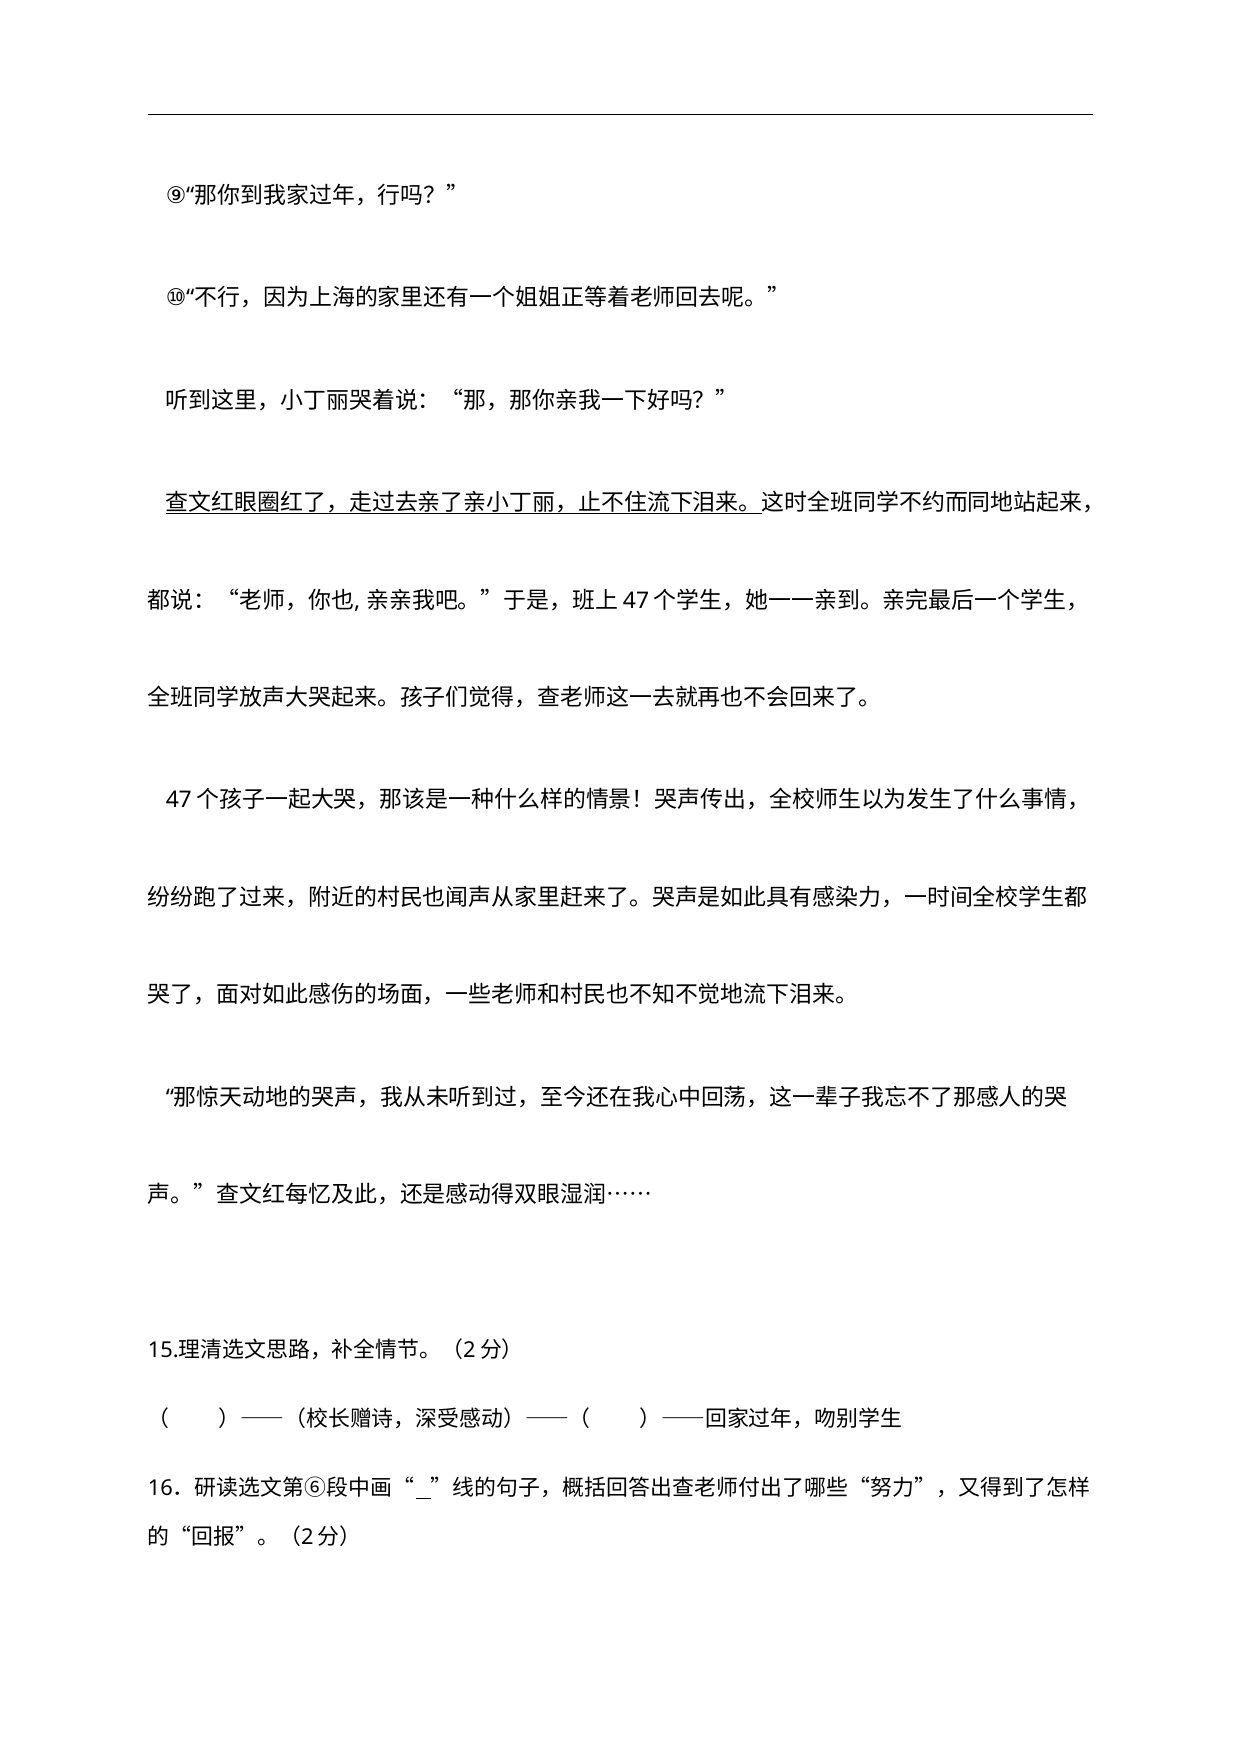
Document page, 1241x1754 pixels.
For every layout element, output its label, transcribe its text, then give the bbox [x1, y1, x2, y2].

text ⑩“不行，因为上海的家里还有一个姐姐正等着老师回去呢。” [148, 263, 1093, 328]
text “那惊天动地的哭声，我从未听到过，至今还在我心中回荡，这一辈子我忘不了那感人的哭声。”查文红每忆及此，还是感动得双眼湿润…… [148, 1063, 1093, 1225]
text 听到这里，小丁丽哭着说：“那，那你亲我一下好吗？” [148, 366, 1093, 431]
text 查文红眼圈红了，走过去亲了亲小丁丽，止不住流下泪来。这时全班同学不约而同地站起来，都说：“老师，你也, 亲亲我吧。”于是，班上47个学生，她一一亲到。亲完最后一个学生，全班同学放声大哭起来。孩子们觉得，查老师这一去就再也不会回来了。 [148, 468, 1093, 728]
text 16．研读选文第⑥段中画“ ”线的句子，概括回答出查老师付出了哪些“努力”，又得到了怎样的“回报”。（2分） [148, 1470, 1093, 1551]
text （ ）——（校长赠诗，深受感动）——（ ）——回家过年，吻别学生 [148, 1401, 1093, 1433]
text ⑨“那你到我家过年，行吗？” [148, 161, 1093, 226]
text 15.理清选文思路，补全情节。（2分） [148, 1332, 1093, 1364]
text 47个孩子一起大哭，那该是一种什么样的情景！哭声传出，全校师生以为发生了什么事情，纷纷跑了过来，附近的村民也闻声从家里赶来了。哭声是如此具有感染力，一时间全校学生都哭了，面对如此感伤的场面，一些老师和村民也不知不觉地流下泪来。 [148, 766, 1093, 1026]
